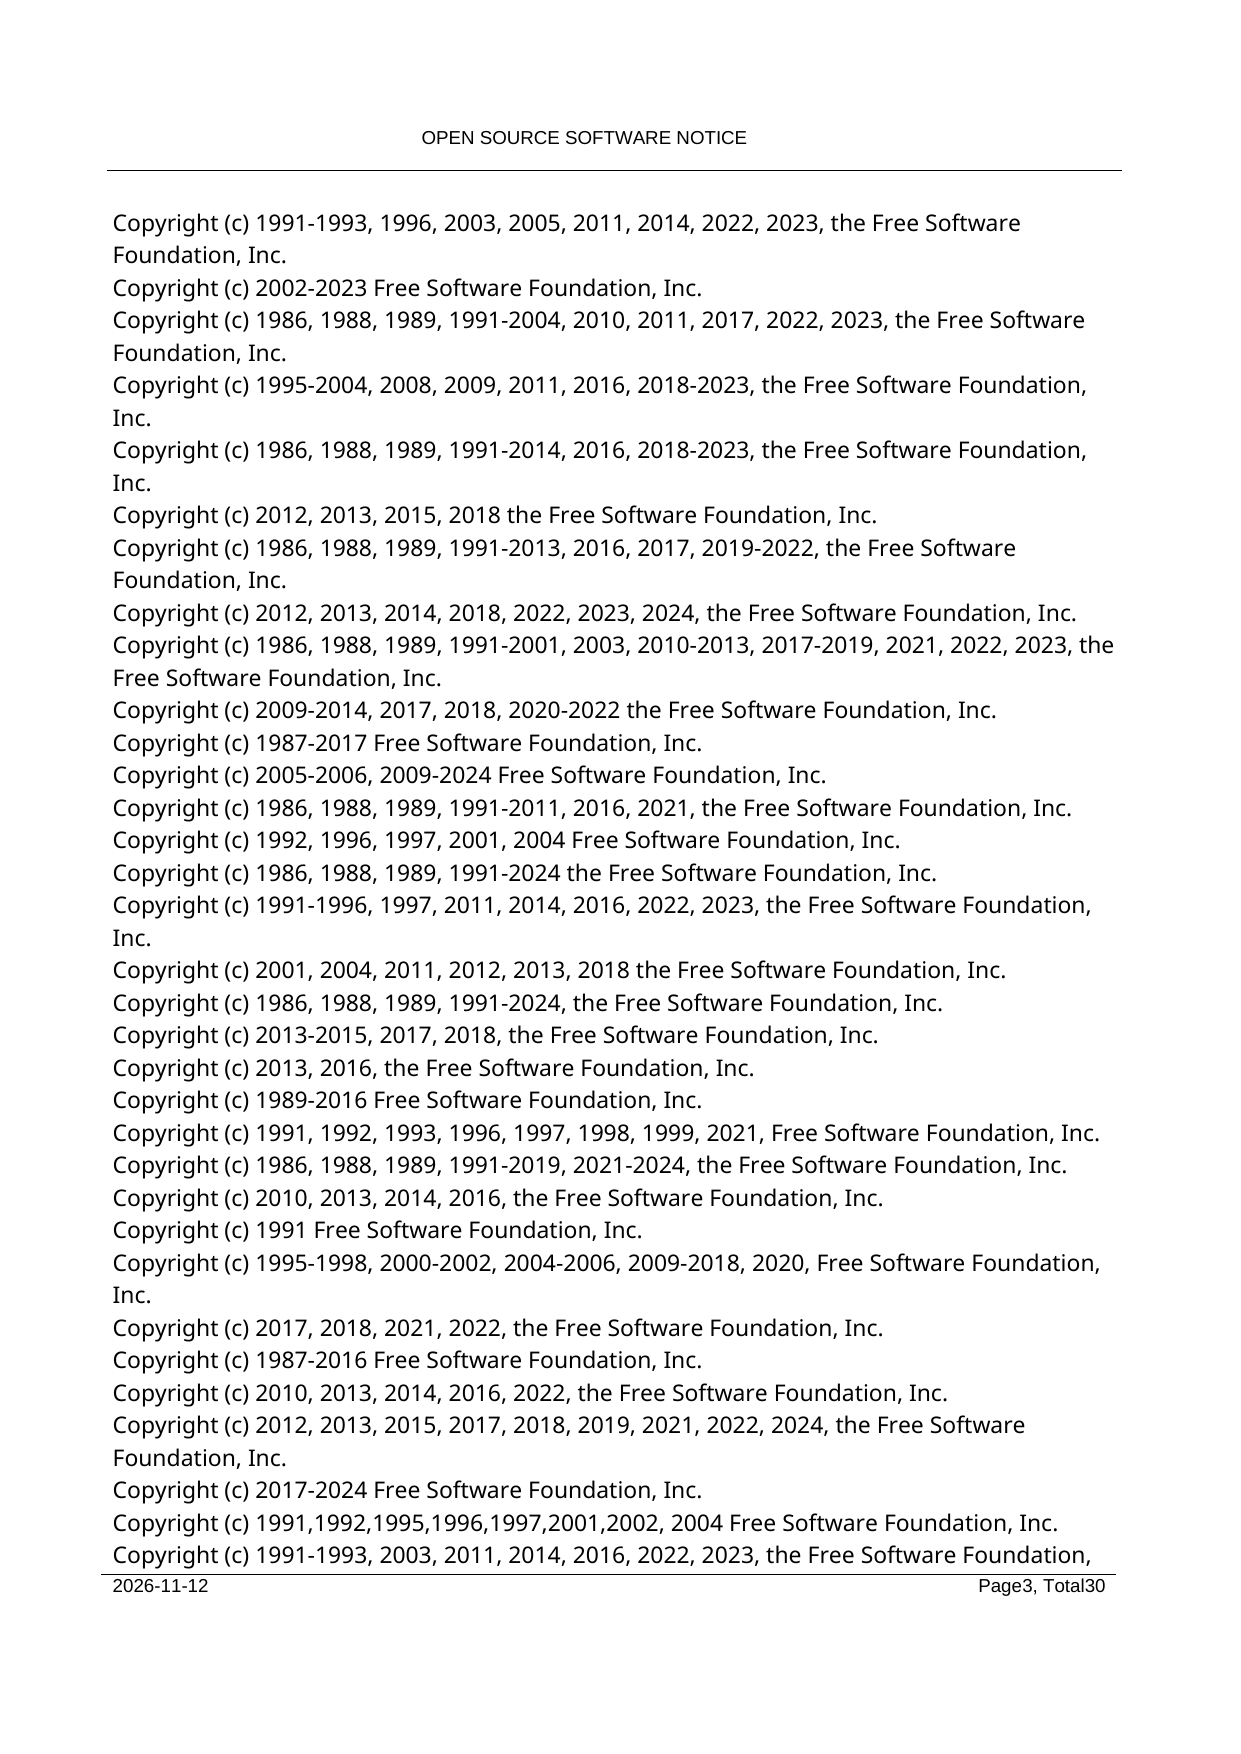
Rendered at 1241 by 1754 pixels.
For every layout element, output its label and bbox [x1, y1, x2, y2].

text [112, 206, 1128, 1571]
